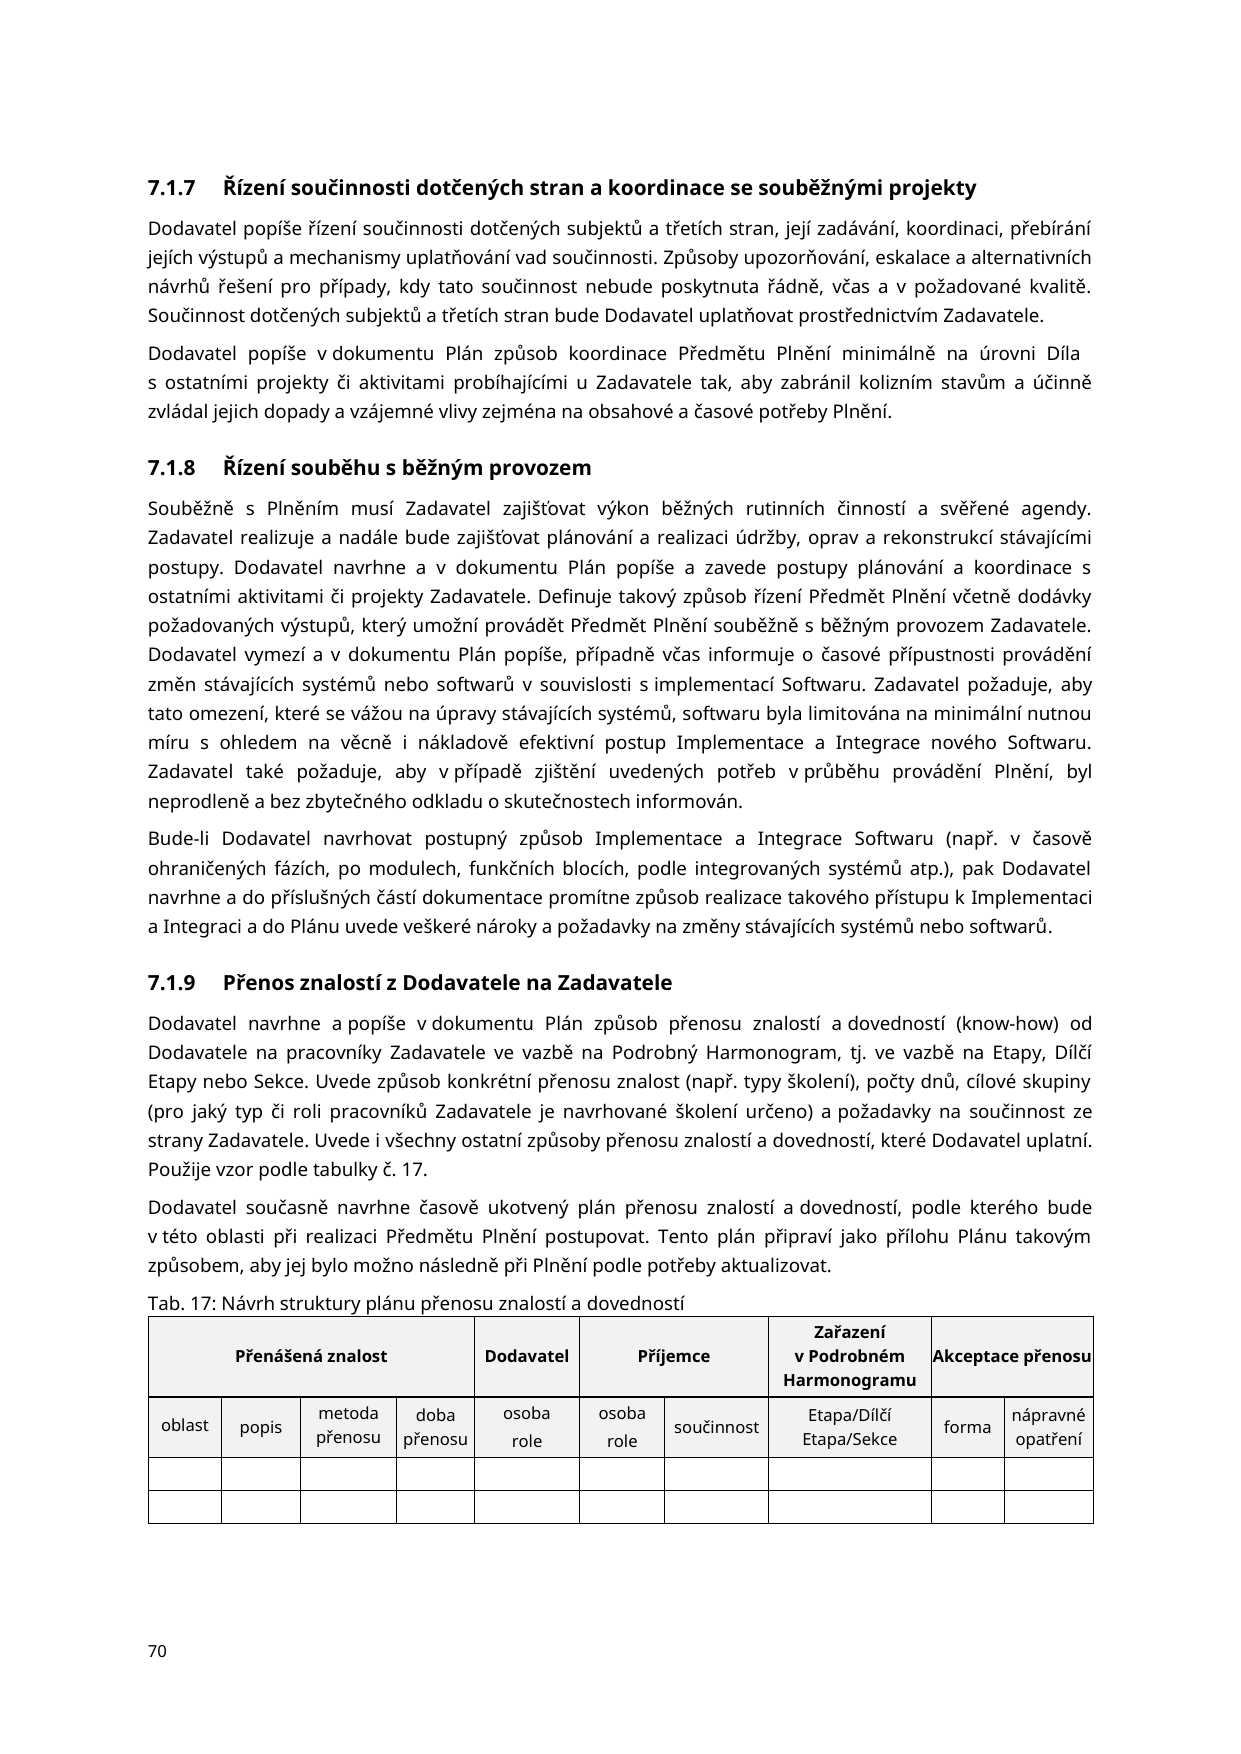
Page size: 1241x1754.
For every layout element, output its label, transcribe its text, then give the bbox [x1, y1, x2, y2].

table_cell forma [932, 1398, 1004, 1457]
table_cell [149, 1458, 221, 1490]
text Souběžně s Plněním musí Zadavatel zajišťovat výkon běžných rutinních činností a svěřené agendy. Zadavatel realizuje a nadále bude zajišťovat plánování a realizaci údržby, oprav a rekonstrukcí stávajícími postupy. Dodavatel navrhne a v dokumentu Plán popíše a zavede postupy plánování a koordinace s ostatními aktivitami či projekty Zadavatele. Definuje takový způsob řízení Předmět Plnění včetně dodávky požadovaných výstupů, který umožní provádět Předmět Plnění souběžně s běžným provozem Zadavatele. Dodavatel vymezí a v dokumentu Plán popíše, případně včas informuje o časové přípustnosti provádění změn stávajících systémů nebo softwarů v souvislosti s implementací Softwaru. Zadavatel požaduje, aby tato omezení, které se vážou na úpravy stávajících systémů, softwaru byla limitována na minimální nutnou míru s ohledem na věcně i nákladově efektivní postup Implementace a Integrace nového Softwaru. Zadavatel také požaduje, aby v případě zjištění uvedených potřeb v průběhu provádění Plnění, byl neprodleně a bez zbytečného odkladu o skutečnostech informován. [148, 495, 1093, 814]
table_header Přenášená znalost [149, 1317, 474, 1396]
table_cell [301, 1491, 396, 1523]
table_cell [301, 1458, 396, 1490]
table_cell [769, 1458, 931, 1490]
table_cell Etapa/Dílčí Etapa/Sekce [769, 1398, 931, 1457]
table_header Zařazení v Podrobném Harmonogramu [769, 1317, 931, 1396]
table_header Dodavatel [475, 1317, 579, 1396]
text Bude-li Dodavatel navrhovat postupný způsob Implementace a Integrace Softwaru (např. v časově ohraničených fázích, po modulech, funkčních blocích, podle integrovaných systémů atp.), pak Dodavatel navrhne a do příslušných částí dokumentace promítne způsob realizace takového přístupu k Implementaci a Integraci a do Plánu uvede veškeré nároky a požadavky na změny stávajících systémů nebo softwarů. [148, 826, 1093, 939]
table_cell metoda přenosu [301, 1398, 396, 1457]
table_cell součinnost [665, 1398, 768, 1457]
table_cell [475, 1458, 579, 1490]
table_cell [932, 1458, 1004, 1490]
table_header Akceptace přenosu [932, 1317, 1093, 1396]
text Tab. 17: Návrh struktury plánu přenosu znalostí a dovedností [148, 1290, 1093, 1316]
table_cell [222, 1491, 300, 1523]
table_cell oblast [149, 1398, 221, 1457]
text Dodavatel navrhne a popíše v dokumentu Plán způsob přenosu znalostí a dovedností (know-how) od Dodavatele na pracovníky Zadavatele ve vazbě na Podrobný Harmonogram, tj. ve vazbě na Etapy, Dílčí Etapy nebo Sekce. Uvede způsob konkrétní přenosu znalost (např. typy školení), počty dnů, cílové skupiny (pro jaký typ či roli pracovníků Zadavatele je navrhované školení určeno) a požadavky na součinnost ze strany Zadavatele. Uvede i všechny ostatní způsoby přenosu znalostí a dovedností, které Dodavatel uplatní. Použije vzor podle tabulky č. 17. [148, 1010, 1093, 1182]
text Dodavatel popíše v dokumentu Plán způsob koordinace Předmětu Plnění minimálně na úrovni Díla s ostatními projekty či aktivitami probíhajícími u Zadavatele tak, aby zabránil kolizním stavům a účinně zvládal jejich dopady a vzájemné vlivy zejména na obsahové a časové potřeby Plnění. [148, 340, 1093, 424]
table_cell popis [222, 1398, 300, 1457]
table_cell [475, 1491, 579, 1523]
table_cell [932, 1491, 1004, 1523]
table_cell [1005, 1458, 1093, 1490]
table_cell [665, 1491, 768, 1523]
table_cell [580, 1491, 664, 1523]
table_cell [665, 1458, 768, 1490]
text Dodavatel současně navrhne časově ukotvený plán přenosu znalostí a dovedností, podle kterého bude v této oblasti při realizaci Předmětu Plnění postupovat. Tento plán připraví jako přílohu Plánu takovým způsobem, aby jej bylo možno následně při Plnění podle potřeby aktualizovat. [148, 1194, 1093, 1278]
table_cell doba přenosu [397, 1398, 474, 1457]
subtitle Řízení součinnosti dotčených stran a koordinace se souběžnými projekty [148, 173, 1093, 201]
table_cell [397, 1491, 474, 1523]
table_cell nápravné opatření [1005, 1398, 1093, 1457]
table_cell [222, 1458, 300, 1490]
table_cell osoba role [475, 1398, 579, 1457]
subtitle Řízení souběhu s běžným provozem [148, 453, 1093, 482]
table_cell osoba role [580, 1398, 664, 1457]
table_cell [580, 1458, 664, 1490]
table_header Příjemce [580, 1317, 768, 1396]
table_cell [149, 1491, 221, 1523]
table_cell [397, 1458, 474, 1490]
table_cell [769, 1491, 931, 1523]
text Dodavatel popíše řízení součinnosti dotčených subjektů a třetích stran, její zadávání, koordinaci, přebírání jejích výstupů a mechanismy uplatňování vad součinnosti. Způsoby upozorňování, eskalace a alternativních návrhů řešení pro případy, kdy tato součinnost nebude poskytnuta řádně, včas a v požadované kvalitě. Součinnost dotčených subjektů a třetích stran bude Dodavatel uplatňovat prostřednictvím Zadavatele. [148, 215, 1093, 328]
table_cell [1005, 1491, 1093, 1523]
subtitle Přenos znalostí z Dodavatele na Zadavatele [148, 968, 1093, 996]
